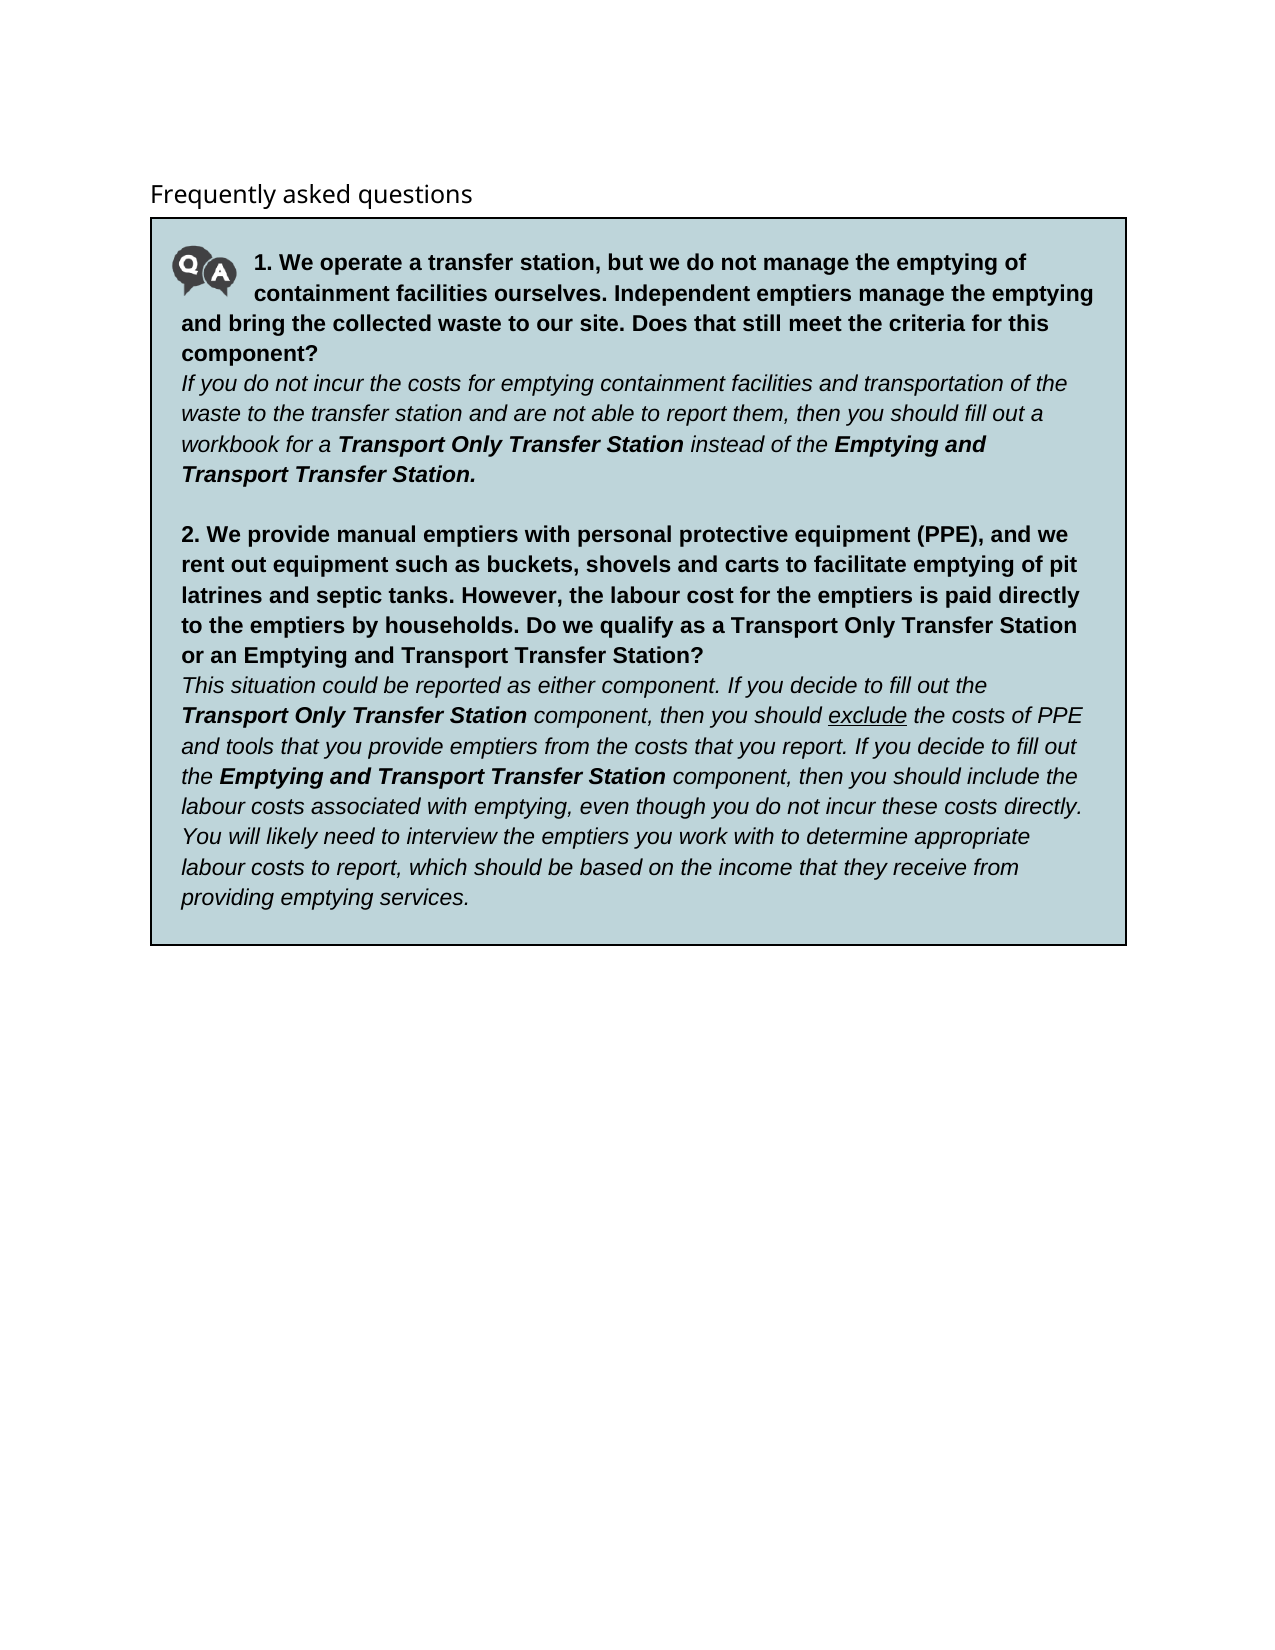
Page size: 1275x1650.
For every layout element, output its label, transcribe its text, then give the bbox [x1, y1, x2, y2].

picture [163, 229, 245, 310]
subtitle Frequently asked questions [150, 177, 1125, 211]
table_header 1. We operate a transfer station, but we do not manage the emptying of containment facilities ourselves. Independent emptiers manage the emptying and bring the collected waste to our site. Does that still meet the criteria for this component? If you do not incur the costs for emptying containment facilities and transportation of the waste to the transfer station and are not able to report them, then you should fill out a workbook for a Transport Only Transfer Station instead of the Emptying and Transport Transfer Station. 2. We provide manual emptiers with personal protective equipment (PPE), and we rent out equipment such as buckets, shovels and carts to facilitate emptying of pit latrines and septic tanks. However, the labour cost for the emptiers is paid directly to the emptiers by households. Do we qualify as a Transport Only Transfer Station or an Emptying and Transport Transfer Station? This situation could be reported as either component. If you decide to fill out the Transport Only Transfer Station component, then you should exclude the costs of PPE and tools that you provide emptiers from the costs that you report. If you decide to fill out the Emptying and Transport Transfer Station component, then you should include the labour costs associated with emptying, even though you do not incur these costs directly. You will likely need to interview the emptiers you work with to determine appropriate labour costs to report, which should be based on the income that they receive from providing emptying services. [152, 219, 1125, 944]
